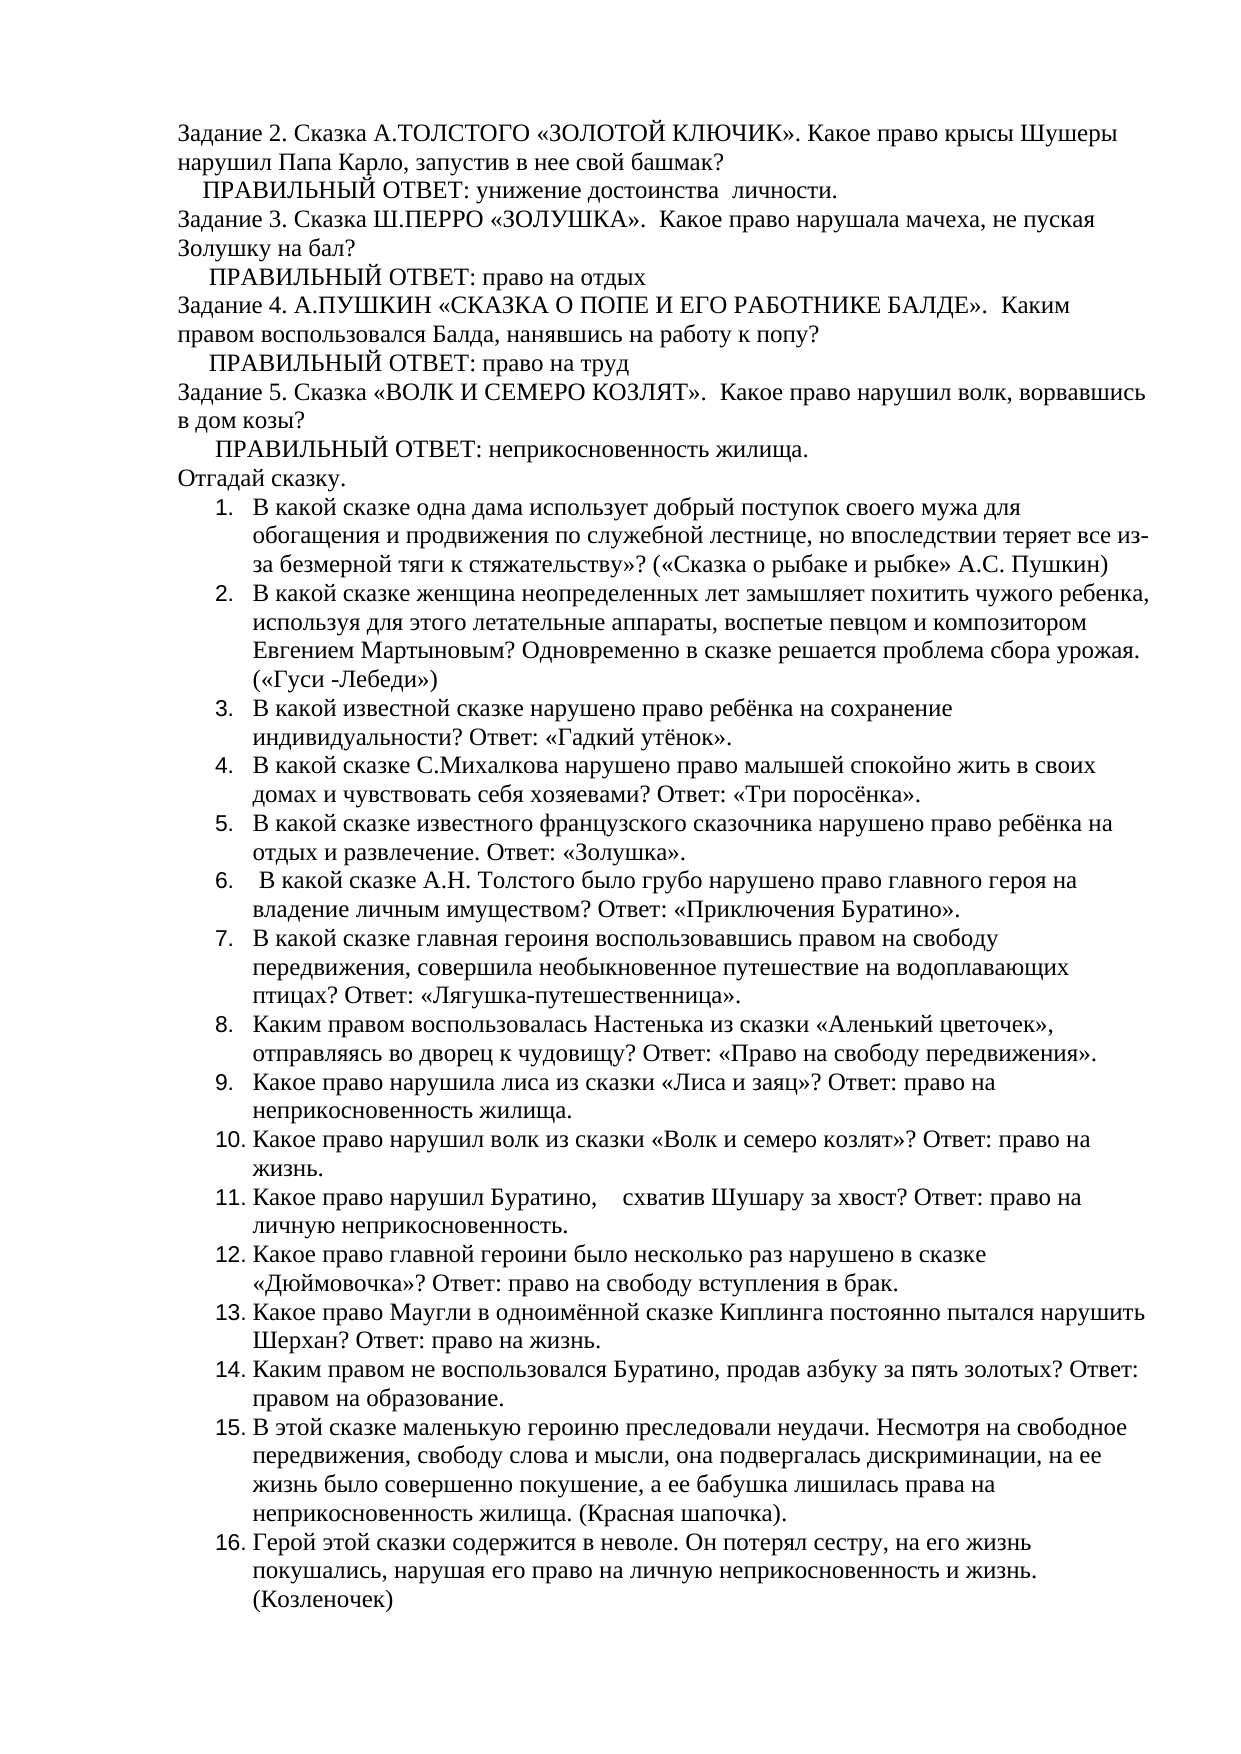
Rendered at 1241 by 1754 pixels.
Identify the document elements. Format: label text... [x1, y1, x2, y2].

list В какой сказке С.Михалкова нарушено право малышей спокойно жить в своих домах и чувствовать себя хозяевами? Ответ: «Три поросёнка». [215, 751, 1152, 808]
list В какой сказке главная героиня воспользовавшись правом на свободу передвижения, совершила необыкновенное путешествие на водоплавающих птицах? Ответ: «Лягушка-путешественница». [215, 923, 1152, 1009]
list Какое право главной героини было несколько раз нарушено в сказке «Дюймовочка»? Ответ: право на свободу вступления в брак. [215, 1239, 1152, 1297]
text ПРАВИЛЬНЫЙ ОТВЕТ: унижение достоинства личности. [177, 176, 1152, 204]
list В какой известной сказке нарушено право ребёнка на сохранение индивидуальности? Ответ: «Гадкий утёнок». [215, 693, 1152, 751]
text Задание 3. Сказка Ш.ПЕРРО «ЗОЛУШКА». Какое право нарушала мачеха, не пуская Золушку на бал? [177, 204, 1152, 262]
list Какое право нарушила лиса из сказки «Лиса и заяц»? Ответ: право на неприкосновенность жилища. [215, 1067, 1152, 1124]
list Каким правом воспользовалась Настенька из сказки «Аленький цветочек», отправляясь во дворец к чудовищу? Ответ: «Право на свободу передвижения». [215, 1009, 1152, 1067]
text Отгадай сказку. [177, 463, 1152, 492]
list Какое право Маугли в одноимённой сказке Киплинга постоянно пытался нарушить Шерхан? Ответ: право на жизнь. [215, 1297, 1152, 1354]
list В какой сказке женщина неопределенных лет замышляет похитить чужого ребенка, используя для этого летательные аппараты, воспетые певцом и композитором Евгением Мартыновым? Одновременно в сказке решается проблема сбора урожая. («Гуси -Лебеди») [215, 578, 1152, 693]
list Какое право нарушил волк из сказки «Волк и семеро козлят»? Ответ: право на жизнь. [215, 1124, 1152, 1182]
text Задание 4. А.ПУШКИН «СКАЗКА О ПОПЕ И ЕГО РАБОТНИКЕ БАЛДЕ». Каким правом воспользовался Балда, нанявшись на работу к попу? [177, 291, 1152, 348]
text ПРАВИЛЬНЫЙ ОТВЕТ: право на отдых [177, 262, 1152, 291]
text ПРАВИЛЬНЫЙ ОТВЕТ: неприкосновенность жилища. [177, 434, 1152, 463]
list Какое право нарушил Буратино, схватив Шушару за хвост? Ответ: право на личную неприкосновенность. [215, 1182, 1152, 1239]
list В какой сказке одна дама использует добрый поступок своего мужа для обогащения и продвижения по служебной лестнице, но впоследствии теряет все из-за безмерной тяги к стяжательству»? («Сказка о рыбаке и рыбке» А.С. Пушкин) [215, 492, 1152, 578]
list В этой сказке маленькую героиню преследовали неудачи. Несмотря на свободное передвижения, свободу слова и мысли, она подвергалась дискриминации, на ее жизнь было совершенно покушение, а ее бабушка лишилась права на неприкосновенность жилища. (Красная шапочка). [215, 1412, 1152, 1527]
text Задание 5. Сказка «ВОЛК И СЕМЕРО КОЗЛЯТ». Какое право нарушил волк, ворвавшись в дом козы? [177, 377, 1152, 434]
text Задание 2. Сказка А.ТОЛСТОГО «ЗОЛОТОЙ КЛЮЧИК». Какое право крысы Шушеры нарушил Папа Карло, запустив в нее свой башмак? [177, 118, 1152, 176]
list Герой этой сказки содержится в неволе. Он потерял сестру, на его жизнь покушались, нарушая его право на личную неприкосновенность и жизнь. (Козленочек) [215, 1527, 1152, 1613]
list В какой сказке А.Н. Толстого было грубо нарушено право главного героя на владение личным имуществом? Ответ: «Приключения Буратино». [215, 866, 1152, 923]
list В какой сказке известного французского сказочника нарушено право ребёнка на отдых и развлечение. Ответ: «Золушка». [215, 808, 1152, 866]
text ПРАВИЛЬНЫЙ ОТВЕТ: право на труд [177, 348, 1152, 377]
list Каким правом не воспользовался Буратино, продав азбуку за пять золотых? Ответ: правом на образование. [215, 1354, 1152, 1412]
